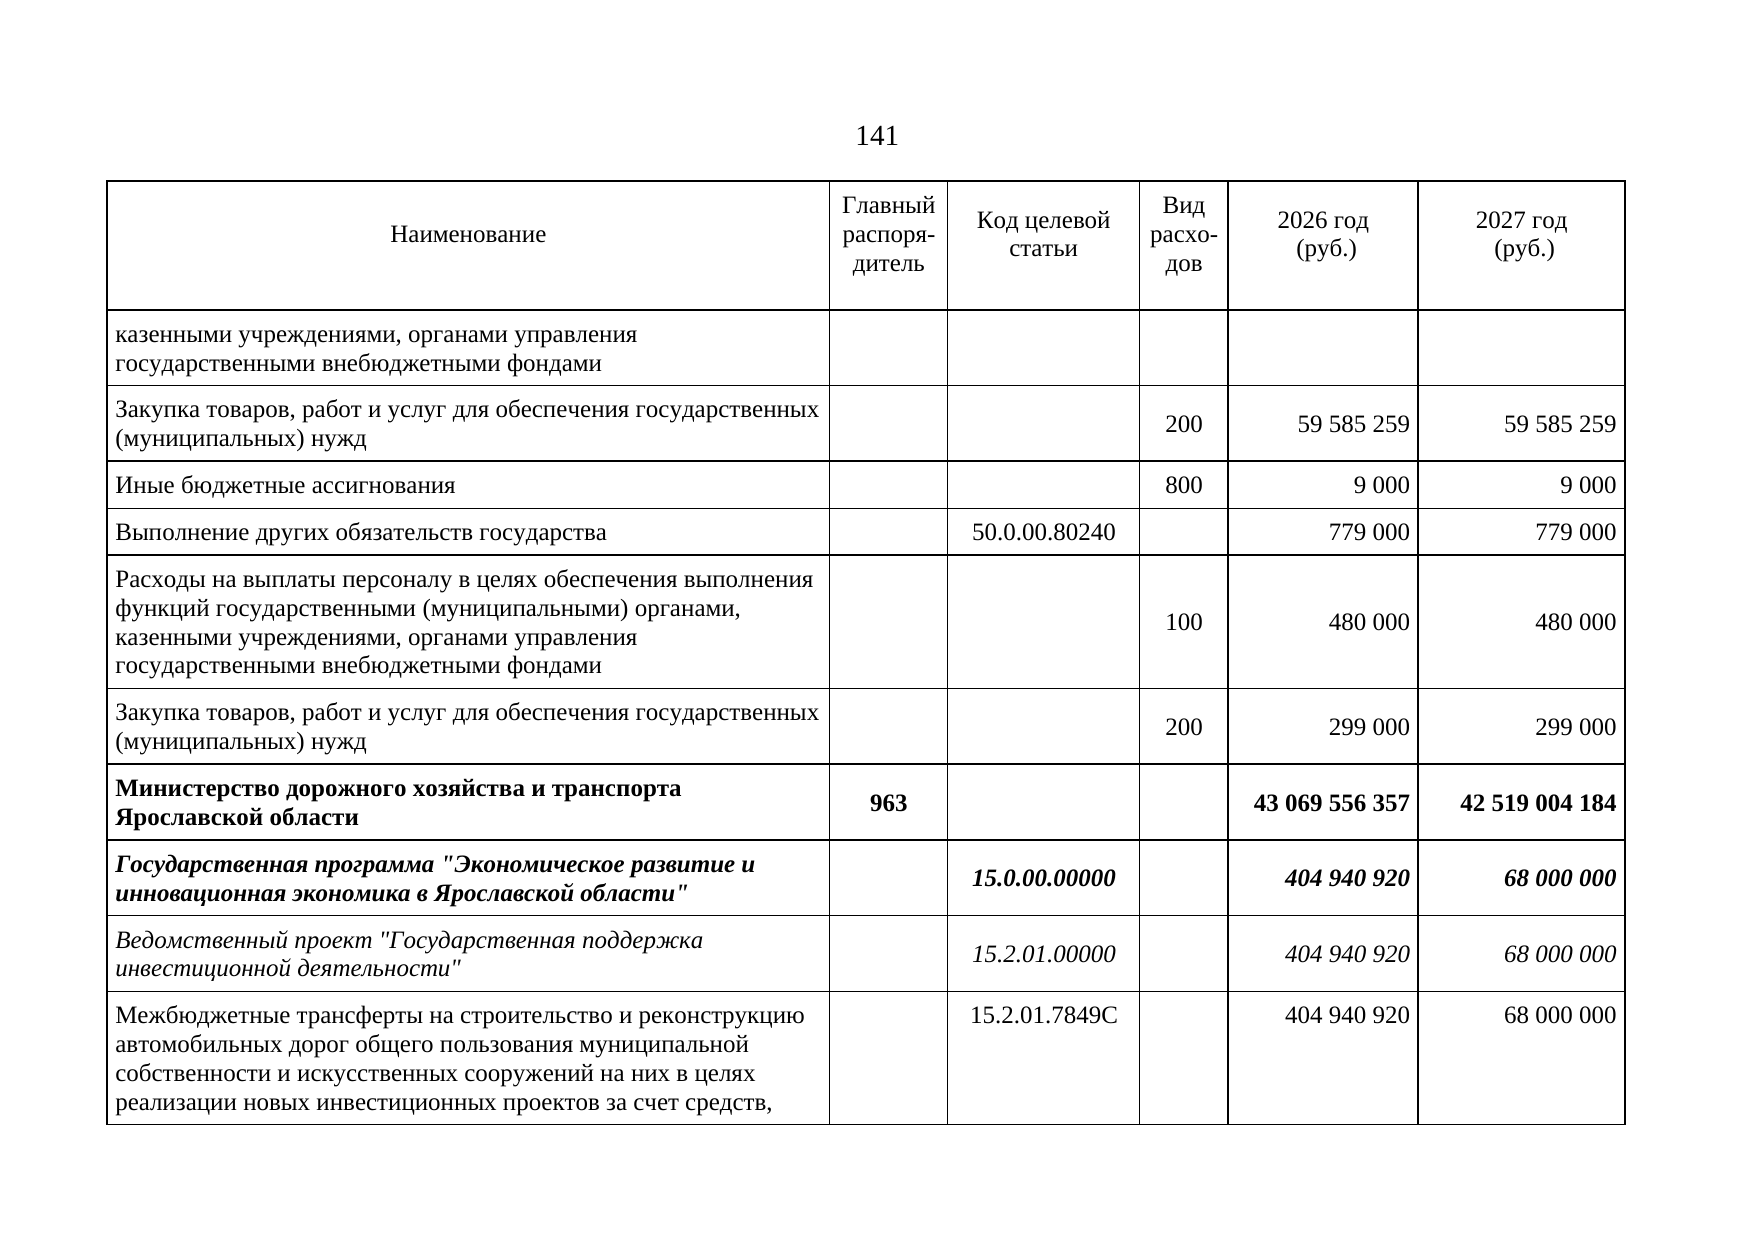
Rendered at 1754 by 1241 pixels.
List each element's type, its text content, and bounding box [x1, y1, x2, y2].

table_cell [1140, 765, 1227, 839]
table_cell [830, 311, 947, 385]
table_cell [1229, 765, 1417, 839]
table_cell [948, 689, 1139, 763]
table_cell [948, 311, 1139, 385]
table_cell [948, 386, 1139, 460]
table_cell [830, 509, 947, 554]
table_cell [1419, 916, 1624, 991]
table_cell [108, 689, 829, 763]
table_header 2027 год (руб.) [1419, 182, 1624, 309]
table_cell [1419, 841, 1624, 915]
table_header Вид расхо-дов [1140, 182, 1227, 309]
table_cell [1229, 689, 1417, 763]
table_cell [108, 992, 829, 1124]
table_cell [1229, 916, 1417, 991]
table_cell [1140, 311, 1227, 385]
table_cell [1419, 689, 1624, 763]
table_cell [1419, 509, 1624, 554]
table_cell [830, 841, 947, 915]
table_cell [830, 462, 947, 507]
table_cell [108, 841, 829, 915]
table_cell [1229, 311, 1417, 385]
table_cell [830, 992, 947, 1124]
table_header Главный распоря-дитель [830, 182, 947, 309]
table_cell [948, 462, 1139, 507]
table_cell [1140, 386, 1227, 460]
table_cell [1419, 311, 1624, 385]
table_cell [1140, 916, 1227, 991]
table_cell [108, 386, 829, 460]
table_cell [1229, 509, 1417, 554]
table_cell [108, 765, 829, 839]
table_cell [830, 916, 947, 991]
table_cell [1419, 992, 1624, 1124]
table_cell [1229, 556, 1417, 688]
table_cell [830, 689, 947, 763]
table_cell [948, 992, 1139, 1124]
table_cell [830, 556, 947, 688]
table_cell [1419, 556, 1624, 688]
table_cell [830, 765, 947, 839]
table_header Наименование [108, 182, 829, 309]
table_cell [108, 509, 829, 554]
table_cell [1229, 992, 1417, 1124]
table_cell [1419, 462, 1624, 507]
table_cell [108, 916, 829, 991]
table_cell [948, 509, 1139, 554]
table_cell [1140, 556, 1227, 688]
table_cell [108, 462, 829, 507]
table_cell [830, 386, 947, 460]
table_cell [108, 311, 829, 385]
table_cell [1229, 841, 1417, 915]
table_header 2026 год (руб.) [1229, 182, 1417, 309]
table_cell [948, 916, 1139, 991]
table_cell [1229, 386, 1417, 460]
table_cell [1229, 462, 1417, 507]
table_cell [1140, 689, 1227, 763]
table_header Код целевой статьи [948, 182, 1139, 309]
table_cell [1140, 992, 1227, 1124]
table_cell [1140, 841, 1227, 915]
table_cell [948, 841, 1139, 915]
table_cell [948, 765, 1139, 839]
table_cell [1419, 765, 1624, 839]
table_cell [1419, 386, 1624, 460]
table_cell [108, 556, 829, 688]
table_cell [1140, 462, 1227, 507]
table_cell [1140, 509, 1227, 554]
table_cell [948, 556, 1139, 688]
